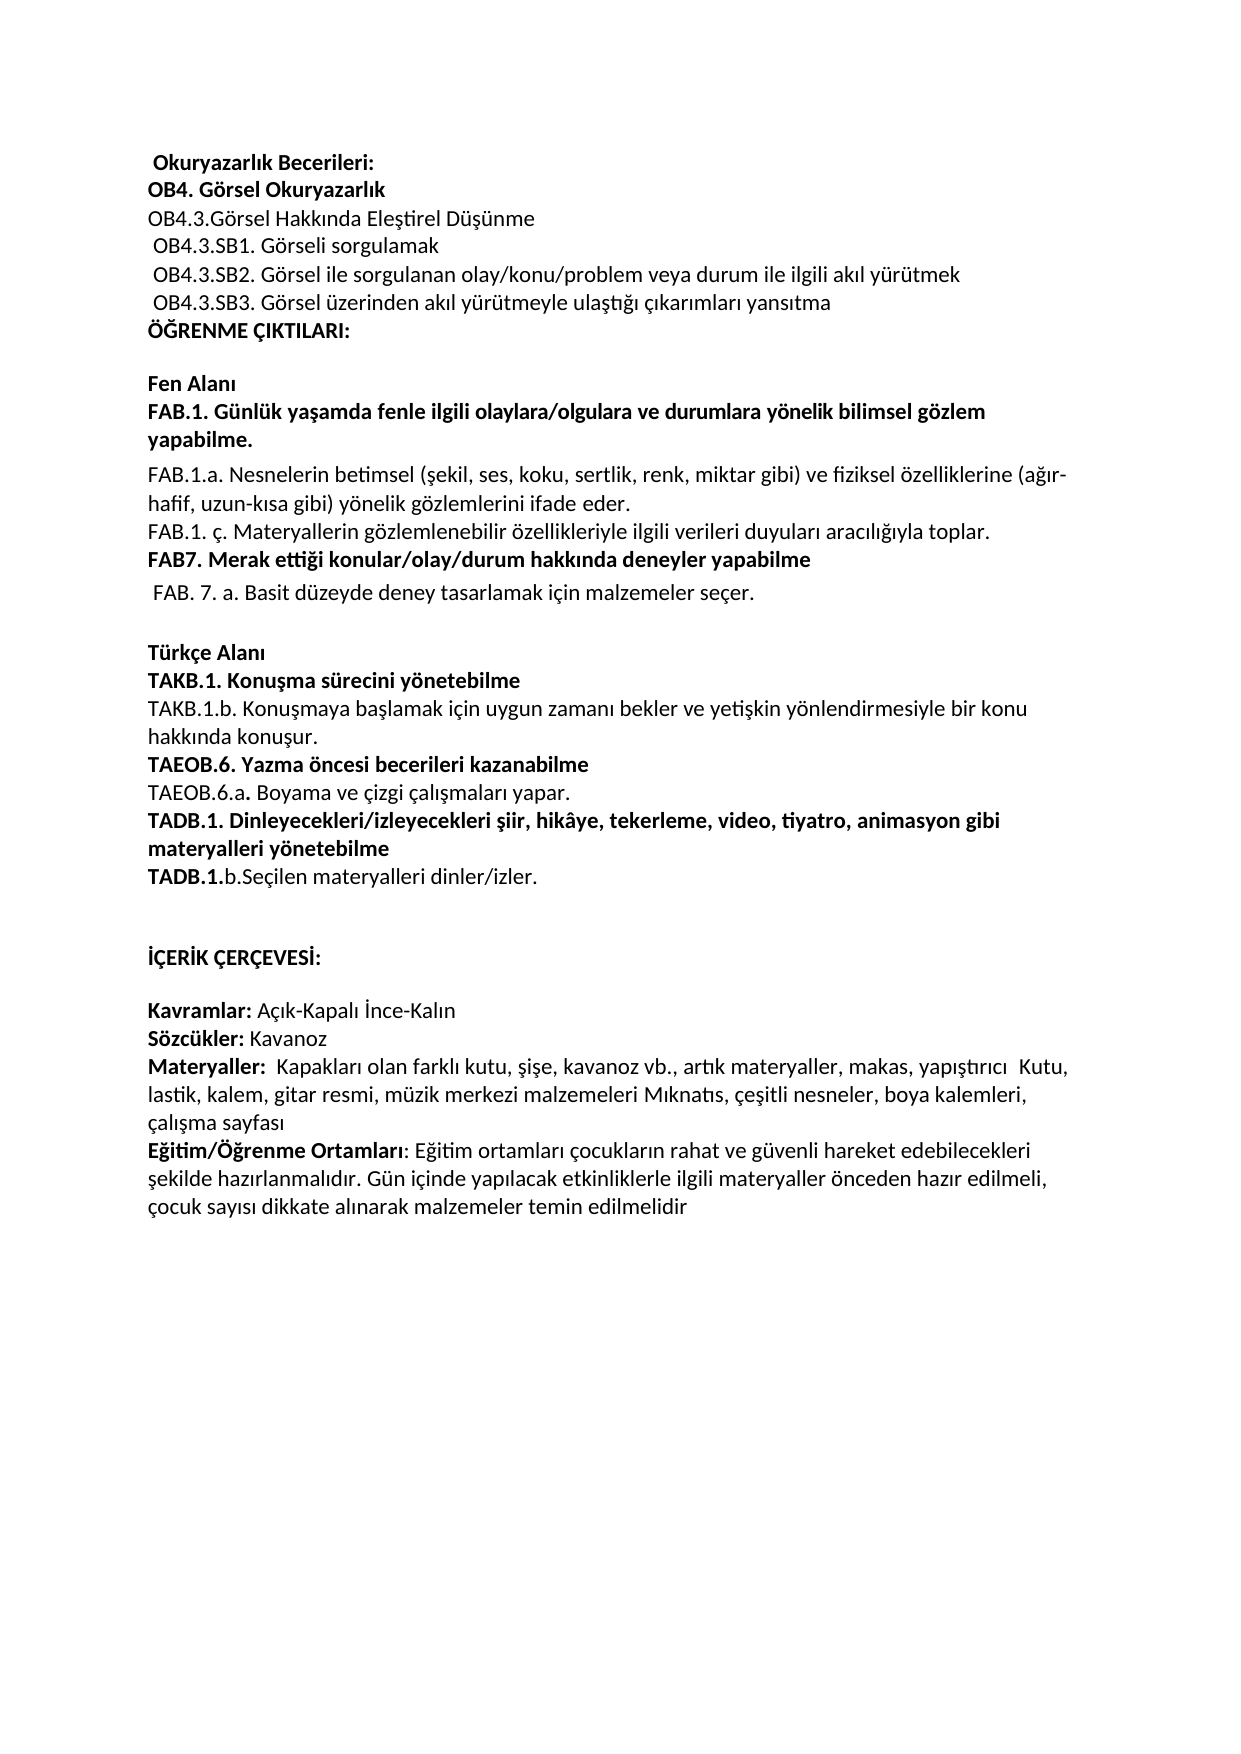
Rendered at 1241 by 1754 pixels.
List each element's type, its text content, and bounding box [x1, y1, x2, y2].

text TAEOB.6. Yazma öncesi becerileri kazanabilme [148, 750, 1093, 778]
text TADB.1. Dinleyecekleri/izleyecekleri şiir, hikâye, tekerleme, video, tiyatro, animasyon gibi materyalleri yönetebilme [148, 806, 1093, 862]
text TAKB.1.b. Konuşmaya başlamak için uygun zamanı bekler ve yetişkin yönlendirmesiyle bir konu hakkında konuşur. [148, 694, 1093, 750]
text FAB.1. Günlük yaşamda fenle ilgili olaylara/olgulara ve durumlara yönelik bilimsel gözlem yapabilme. [148, 397, 1093, 453]
text FAB.1.a. Nesnelerin betimsel (şekil, ses, koku, sertlik, renk, miktar gibi) ve fiziksel özelliklerine (ağır-hafif, uzun-kısa gibi) yönelik gözlemlerini ifade eder. [148, 460, 1077, 517]
text OB4.3.Görsel Hakkında Eleştirel Düşünme [148, 204, 1093, 232]
text TAEOB.6.a. Boyama ve çizgi çalışmaları yapar. [148, 778, 1093, 806]
text Sözcükler: Kavanoz [148, 1024, 1093, 1052]
text Okuryazarlık Becerileri: [148, 148, 1093, 176]
text ÖĞRENME ÇIKTILARI: [148, 316, 1093, 344]
text FAB.1. ç. Materyallerin gözlemlenebilir özellikleriyle ilgili verileri duyuları aracılığıyla toplar. [148, 517, 1093, 546]
text Eğitim/Öğrenme Ortamları: Eğitim ortamları çocukların rahat ve güvenli hareket edebilecekleri şekilde hazırlanmalıdır. Gün içinde yapılacak etkinliklerle ilgili materyaller önceden hazır edilmeli, çocuk sayısı dikkate alınarak malzemeler temin edilmelidir [148, 1136, 1093, 1220]
text OB4.3.SB3. Görsel üzerinden akıl yürütmeyle ulaştığı çıkarımları yansıtma [148, 288, 1093, 316]
text FAB. 7. a. Basit düzeyde deney tasarlamak için malzemeler seçer. [148, 578, 1093, 606]
text OB4. Görsel Okuryazarlık [148, 176, 1093, 204]
text TADB.1.b.Seçilen materyalleri dinler/izler. [148, 862, 1093, 890]
text TAKB.1. Konuşma sürecini yönetebilme [148, 666, 1093, 694]
text FAB7. Merak ettiği konular/olay/durum hakkında deneyler yapabilme [148, 546, 1093, 573]
text OB4.3.SB2. Görsel ile sorgulanan olay/konu/problem veya durum ile ilgili akıl yürütmek [148, 260, 1093, 288]
text Kavramlar: Açık-Kapalı İnce-Kalın [148, 996, 1093, 1024]
text OB4.3.SB1. Görseli sorgulamak [148, 232, 1093, 260]
text Türkçe Alanı [148, 638, 1093, 666]
text İÇERİK ÇERÇEVESİ: [148, 943, 1093, 971]
text Fen Alanı [148, 369, 1093, 397]
text Materyaller: Kapakları olan farklı kutu, şişe, kavanoz vb., artık materyaller, makas, yapıştırıcı Kutu, lastik, kalem, gitar resmi, müzik merkezi malzemeleri Mıknatıs, çeşitli nesneler, boya kalemleri, çalışma sayfası [148, 1052, 1093, 1136]
